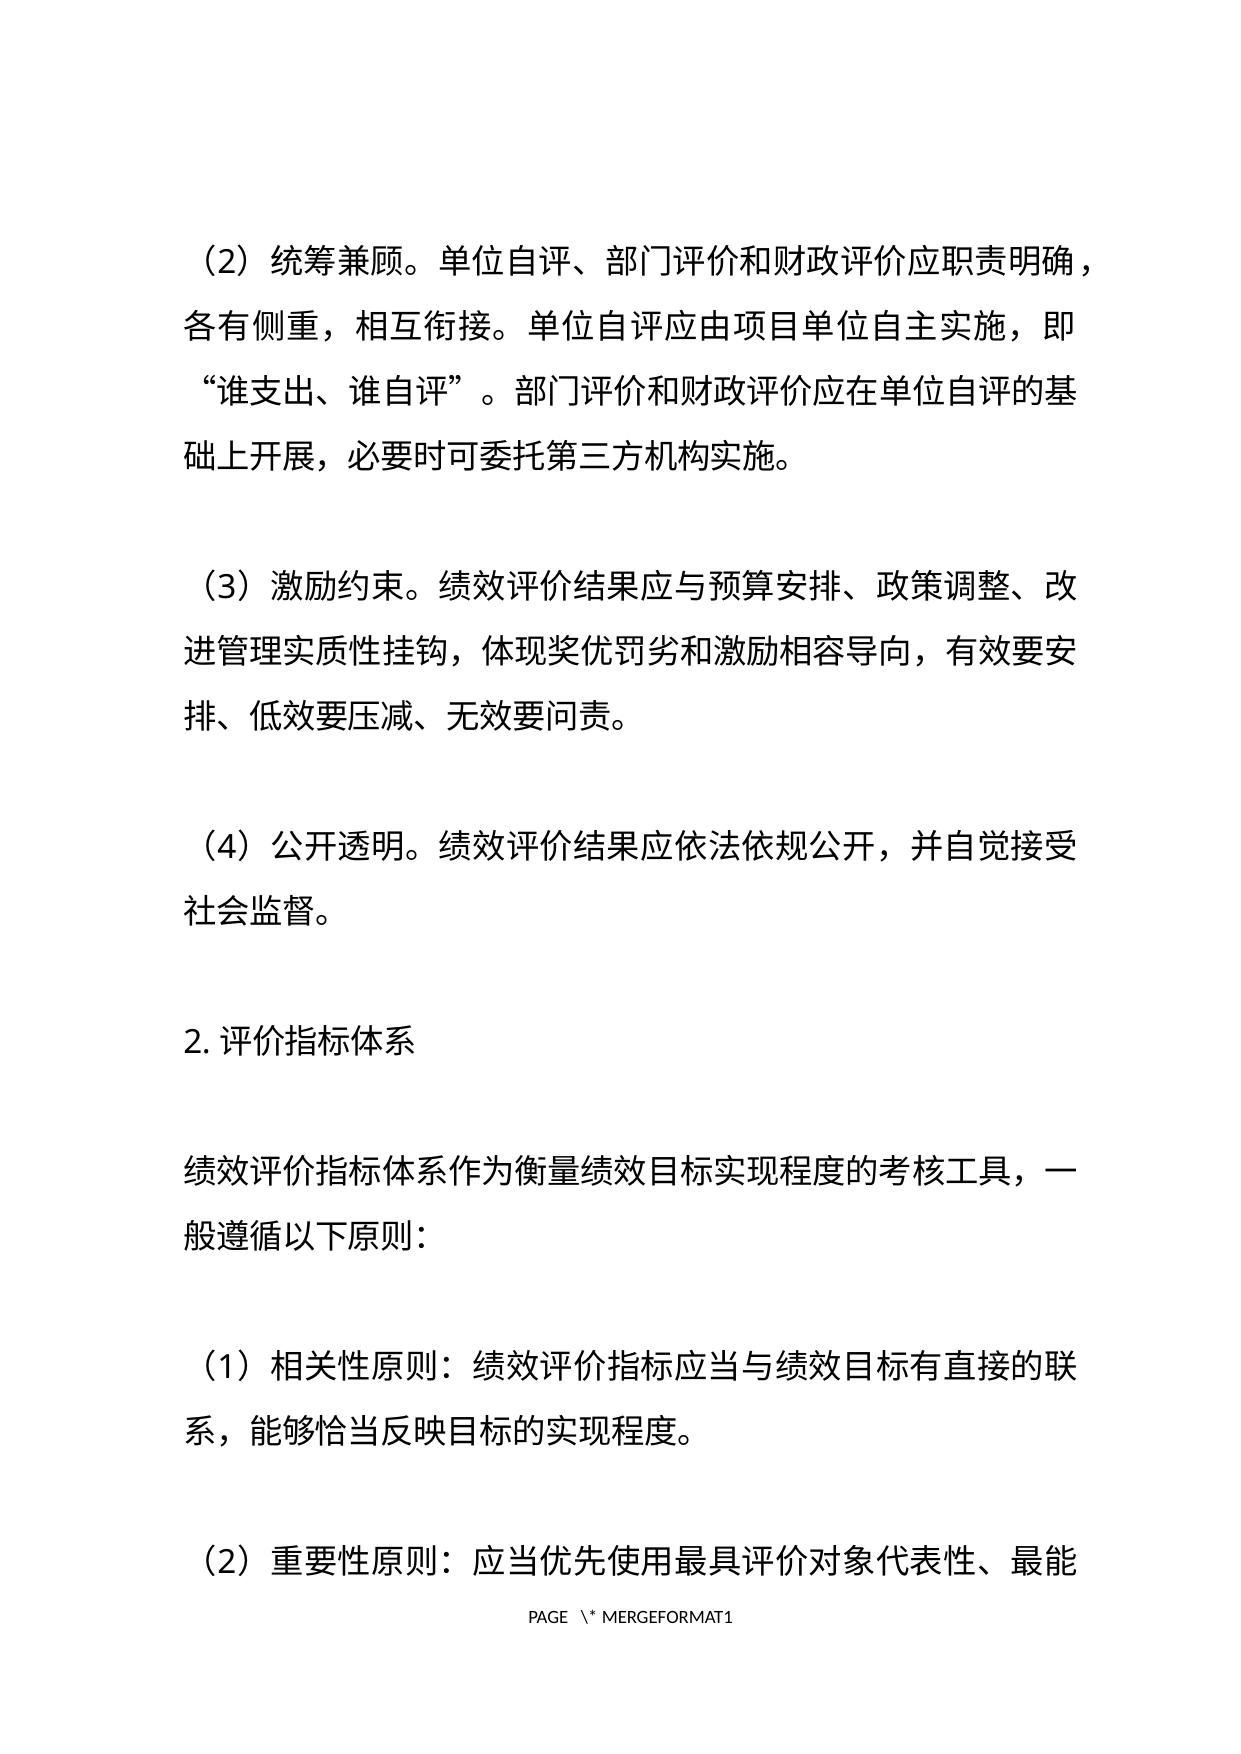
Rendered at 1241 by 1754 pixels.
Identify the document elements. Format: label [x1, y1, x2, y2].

text [183, 162, 1078, 1592]
